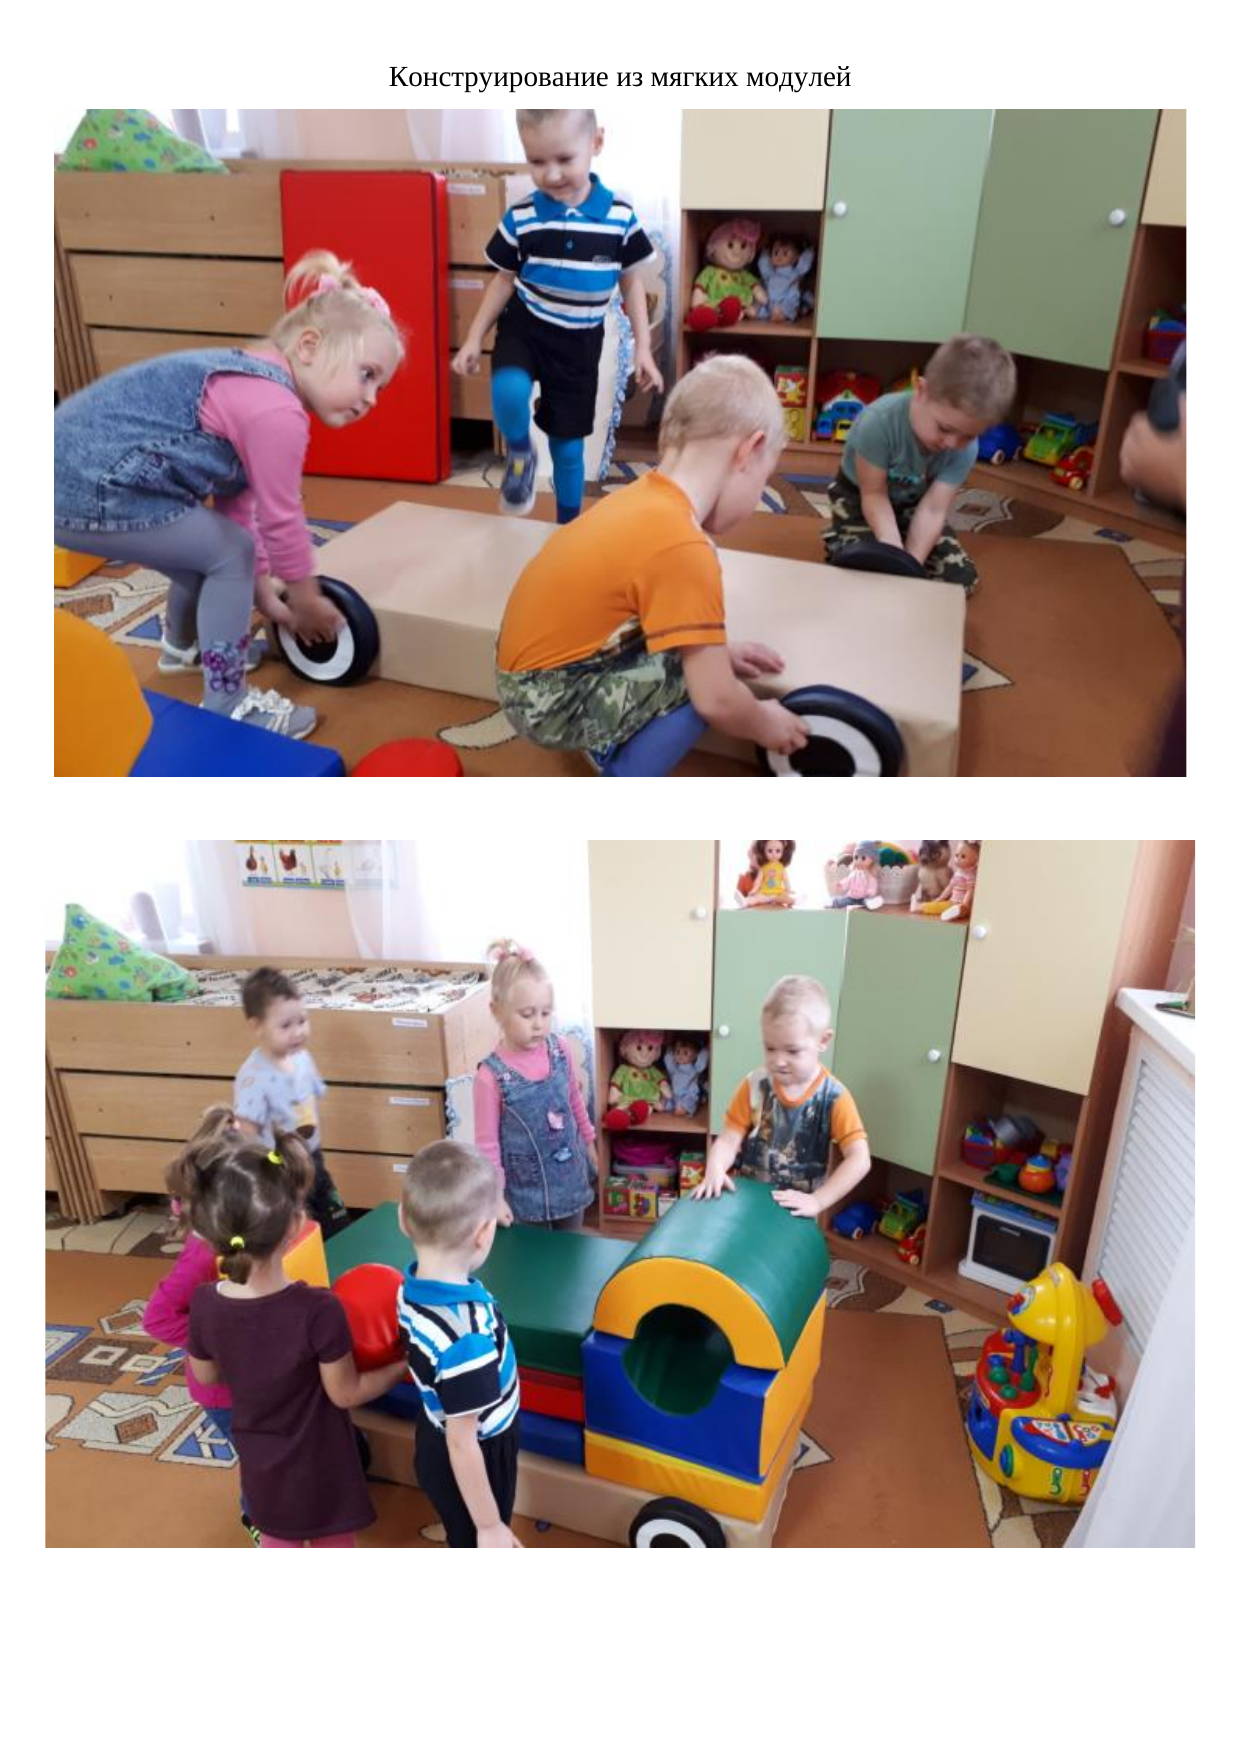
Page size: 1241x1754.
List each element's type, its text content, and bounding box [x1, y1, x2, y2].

picture [45, 840, 1195, 1548]
picture [54, 109, 1187, 777]
text Конструирование из мягких модулей [44, 59, 1196, 93]
